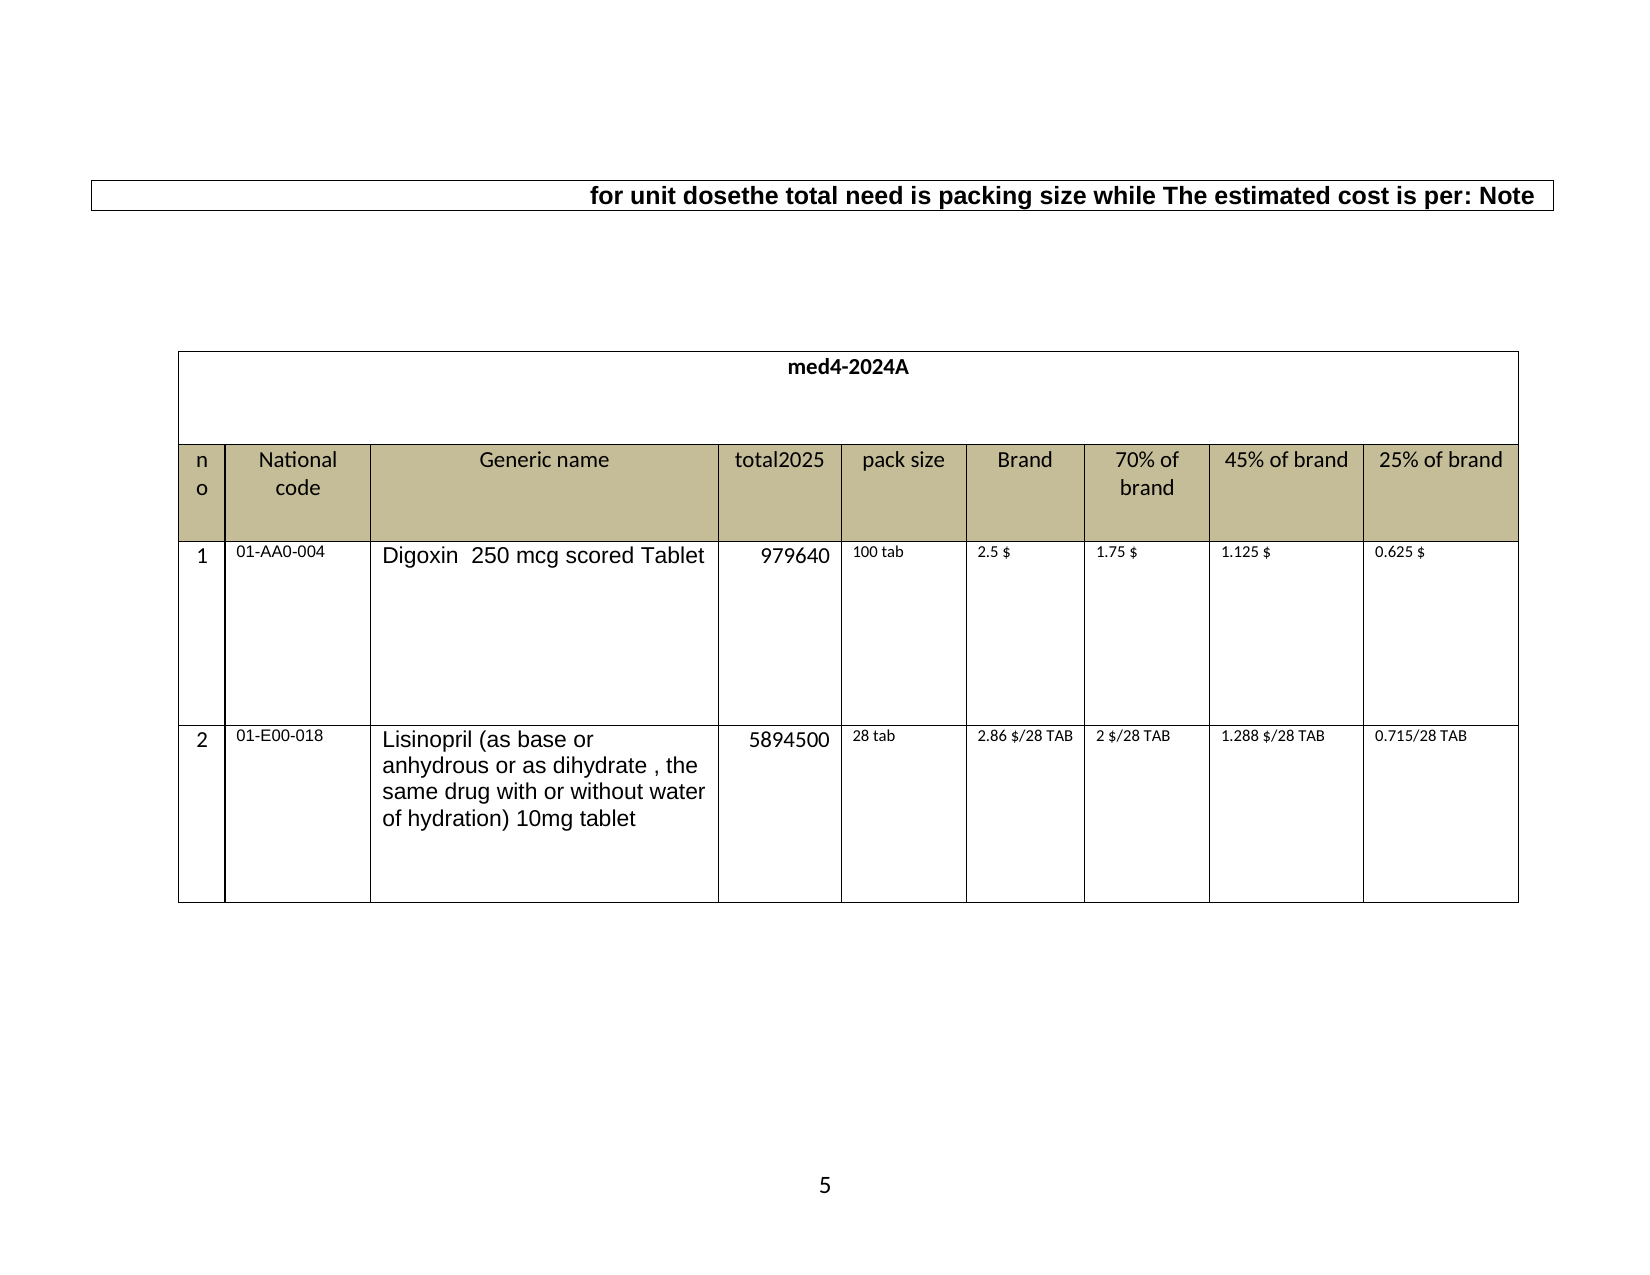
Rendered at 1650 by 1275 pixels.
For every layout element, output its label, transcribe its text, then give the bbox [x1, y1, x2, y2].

table_cell 25% of brand [1364, 445, 1518, 541]
table_cell Brand [967, 445, 1084, 541]
table_cell 2.86 $/28 TAB [967, 726, 1084, 902]
table_cell 1.125 $ [1210, 542, 1363, 724]
table_cell total2025 [719, 445, 841, 541]
table_cell 0.625 $ [1364, 542, 1518, 724]
table_cell Digoxin 250 mcg scored Tablet [371, 542, 718, 724]
table_cell 2 $/28 TAB [1085, 726, 1209, 902]
table_header med4-2024A [179, 352, 1518, 444]
table_cell 01-AA0-004 [226, 542, 370, 724]
table_cell Generic name [371, 445, 718, 541]
table_cell 28 tab [842, 726, 966, 902]
table_cell 5894500 [719, 726, 841, 902]
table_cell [92, 181, 1553, 210]
table_cell pack size [842, 445, 966, 541]
table_cell 1.75 $ [1085, 542, 1209, 724]
table_cell 2 [179, 726, 224, 902]
table_cell 1.288 $/28 TAB [1210, 726, 1363, 902]
table_cell 70% of brand [1085, 445, 1209, 541]
table_cell National code [226, 445, 370, 541]
table_cell 979640 [719, 542, 841, 724]
table_cell 1 [179, 542, 224, 724]
table_cell 0.715/28 TAB [1364, 726, 1518, 902]
table_cell no [179, 445, 224, 541]
table_cell 2.5 $ [967, 542, 1084, 724]
table_cell 100 tab [842, 542, 966, 724]
table_cell 45% of brand [1210, 445, 1363, 541]
table_cell 01-E00-018 [226, 726, 370, 902]
table_cell Lisinopril (as base or anhydrous or as dihydrate , the same drug with or without water of hydration) 10mg tablet [371, 726, 718, 902]
